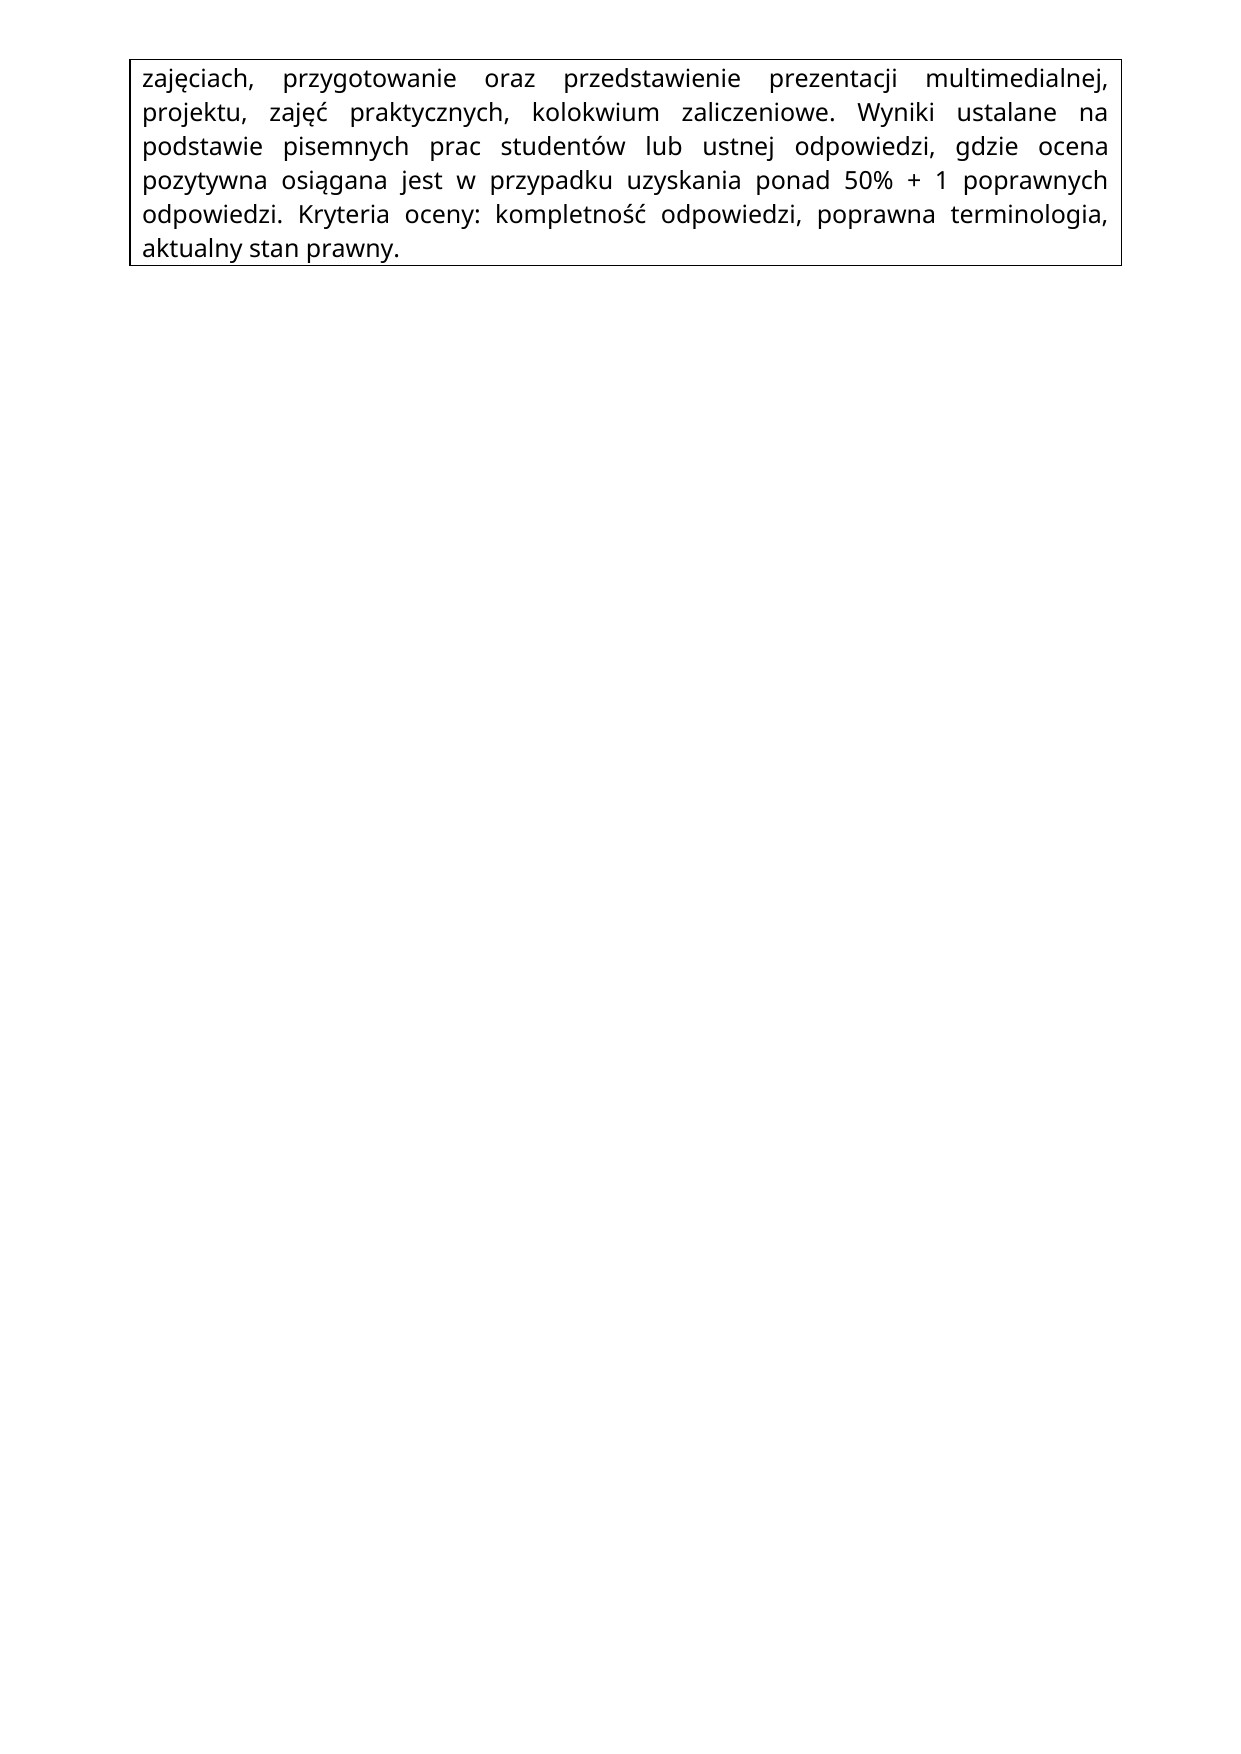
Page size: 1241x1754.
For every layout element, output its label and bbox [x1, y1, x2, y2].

table_header [131, 60, 1121, 264]
